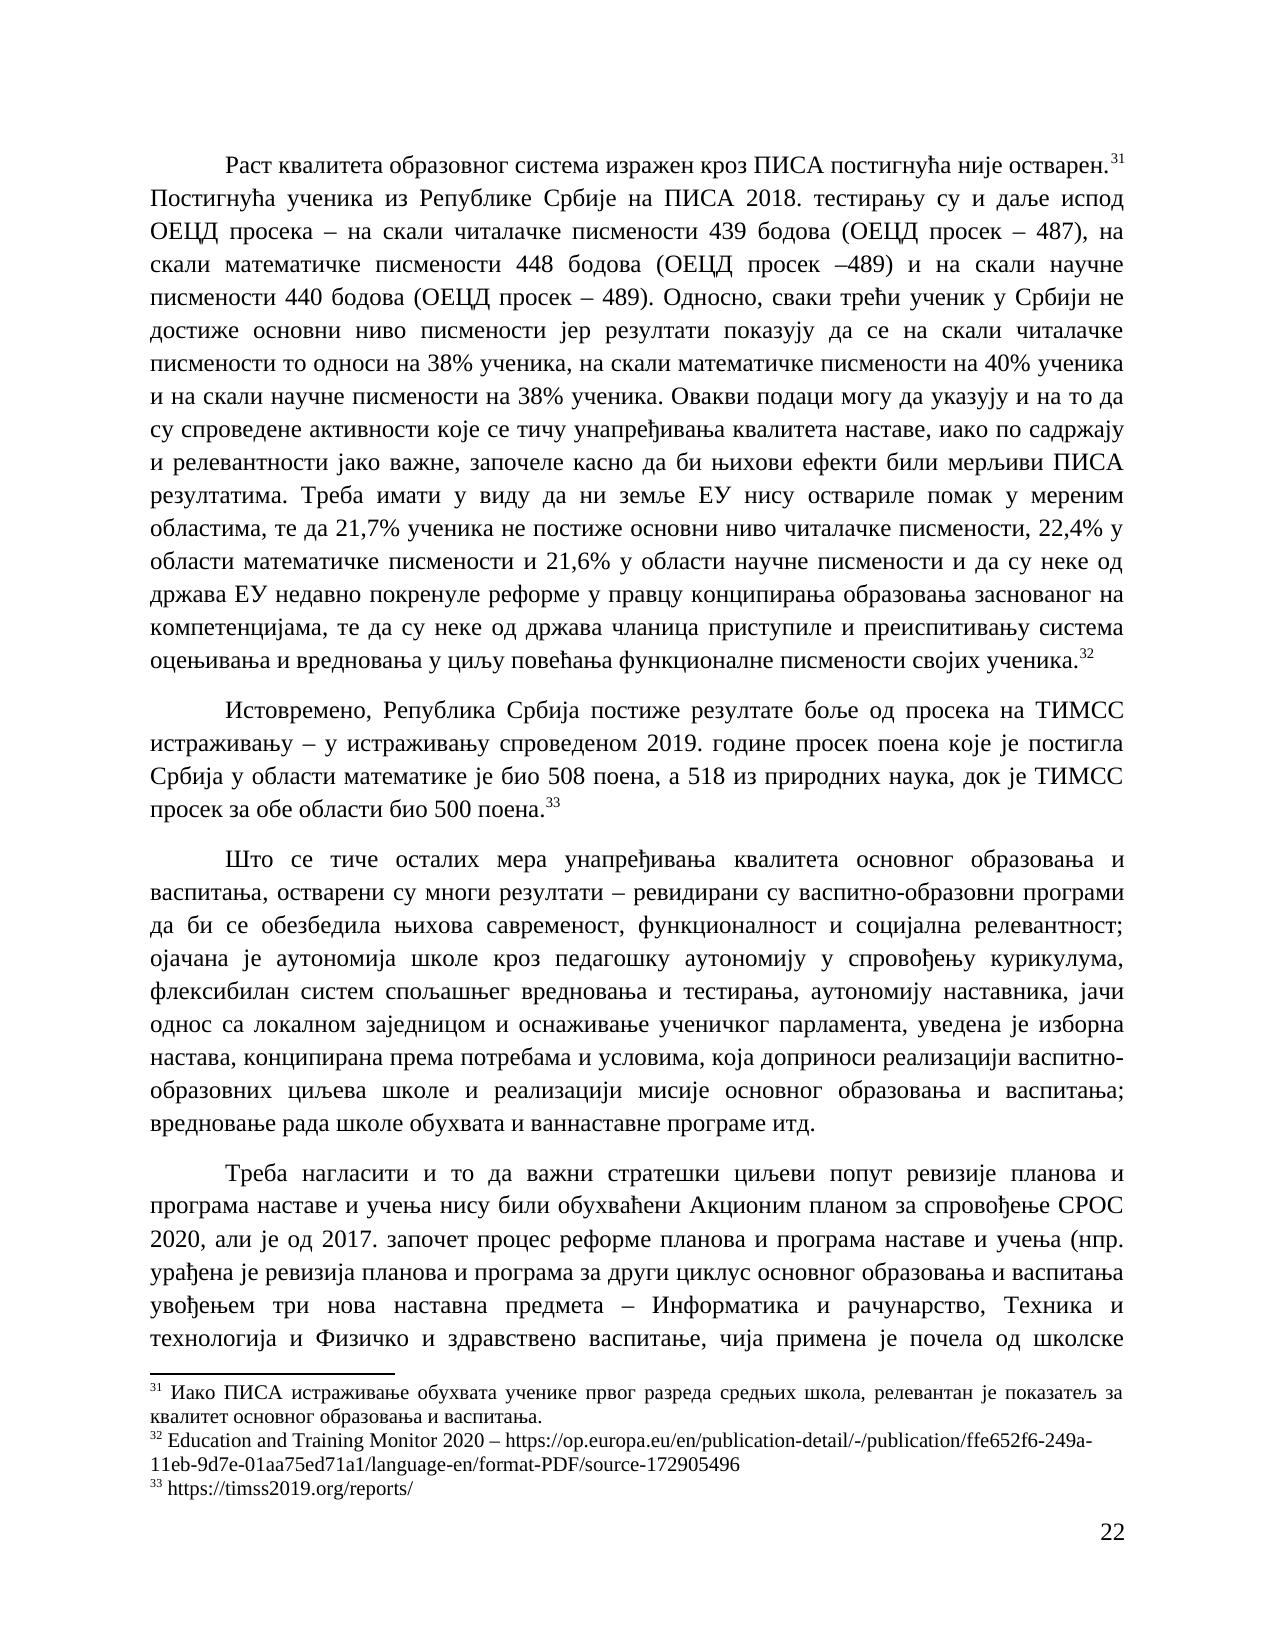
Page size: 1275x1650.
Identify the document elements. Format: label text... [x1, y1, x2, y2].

text Што се тиче осталих мера унапређивања квалитета основног образовања и васпитања, остварени су многи резултати – ревидирани су васпитно-образовни програми да би се обезбедила њихова савременост, функционалност и социјална релевантност; ојачана је аутономија школе кроз педагошку аутономију у спровођењу курикулума, флексибилан систем спољашњег вредновања и тестирања, аутономију наставника, јачи однос са локалном заједницом и оснаживање ученичког парламента, уведена је изборна настава, конципирана према потребама и условима, која доприноси реализацији васпитно-образовних циљева школе и реализацији мисије основног образовања и васпитања; вредновање рада школе обухвата и ваннаставне програме итд. [150, 844, 1125, 1137]
text Раст квалитета образовног система изражен кроз ПИСА постигнућа није остварен. Постигнућа ученика из Републике Србије на ПИСА 2018. тестирању су и даље испод ОЕЦД просека – на скали читалачке писмености 439 бодова (ОЕЦД просек – 487), на скали математичке писмености 448 бодова (ОЕЦД просек –489) и на скали научне писмености 440 бодова (ОЕЦД просек – 489). Односно, сваки трећи ученик у Србији не достиже основни ниво писмености јер резултати показују да се на скали читалачке писмености то односи на 38% ученика, на скали математичке писмености на 40% ученика и на скали научне писмености на 38% ученика. Овакви подаци могу да указују и на то да су спроведене активности које се тичу унапређивања квалитета наставе, иако по садржају и релевантности јако важне, започеле касно да би њихови ефекти били мерљиви ПИСА резултатима. Треба имати у виду да ни земље ЕУ нису оствариле помак у мереним областима, те да 21,7% ученика не постиже основни ниво читалачке писмености, 22,4% у области математичке писмености и 21,6% у области научне писмености и да су неке од држава ЕУ недавно покренуле реформе у правцу конципирања образовања заснованог на компетенцијама, те да су неке од држава чланица приступиле и преиспитивању система оцењивања и вредновања у циљу повећања функционалне писмености својих ученика. [150, 150, 1125, 674]
text Истовремено, Република Србија постиже резултате боље од просека на ТИМСС истраживању – у истраживању спроведеном 2019. године просек поена које је постигла Србија у области математике је био 508 поена, а 518 из природних наука, док је ТИМСС просек за обе области био 500 поена. [150, 695, 1125, 823]
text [150, 1158, 1125, 1351]
